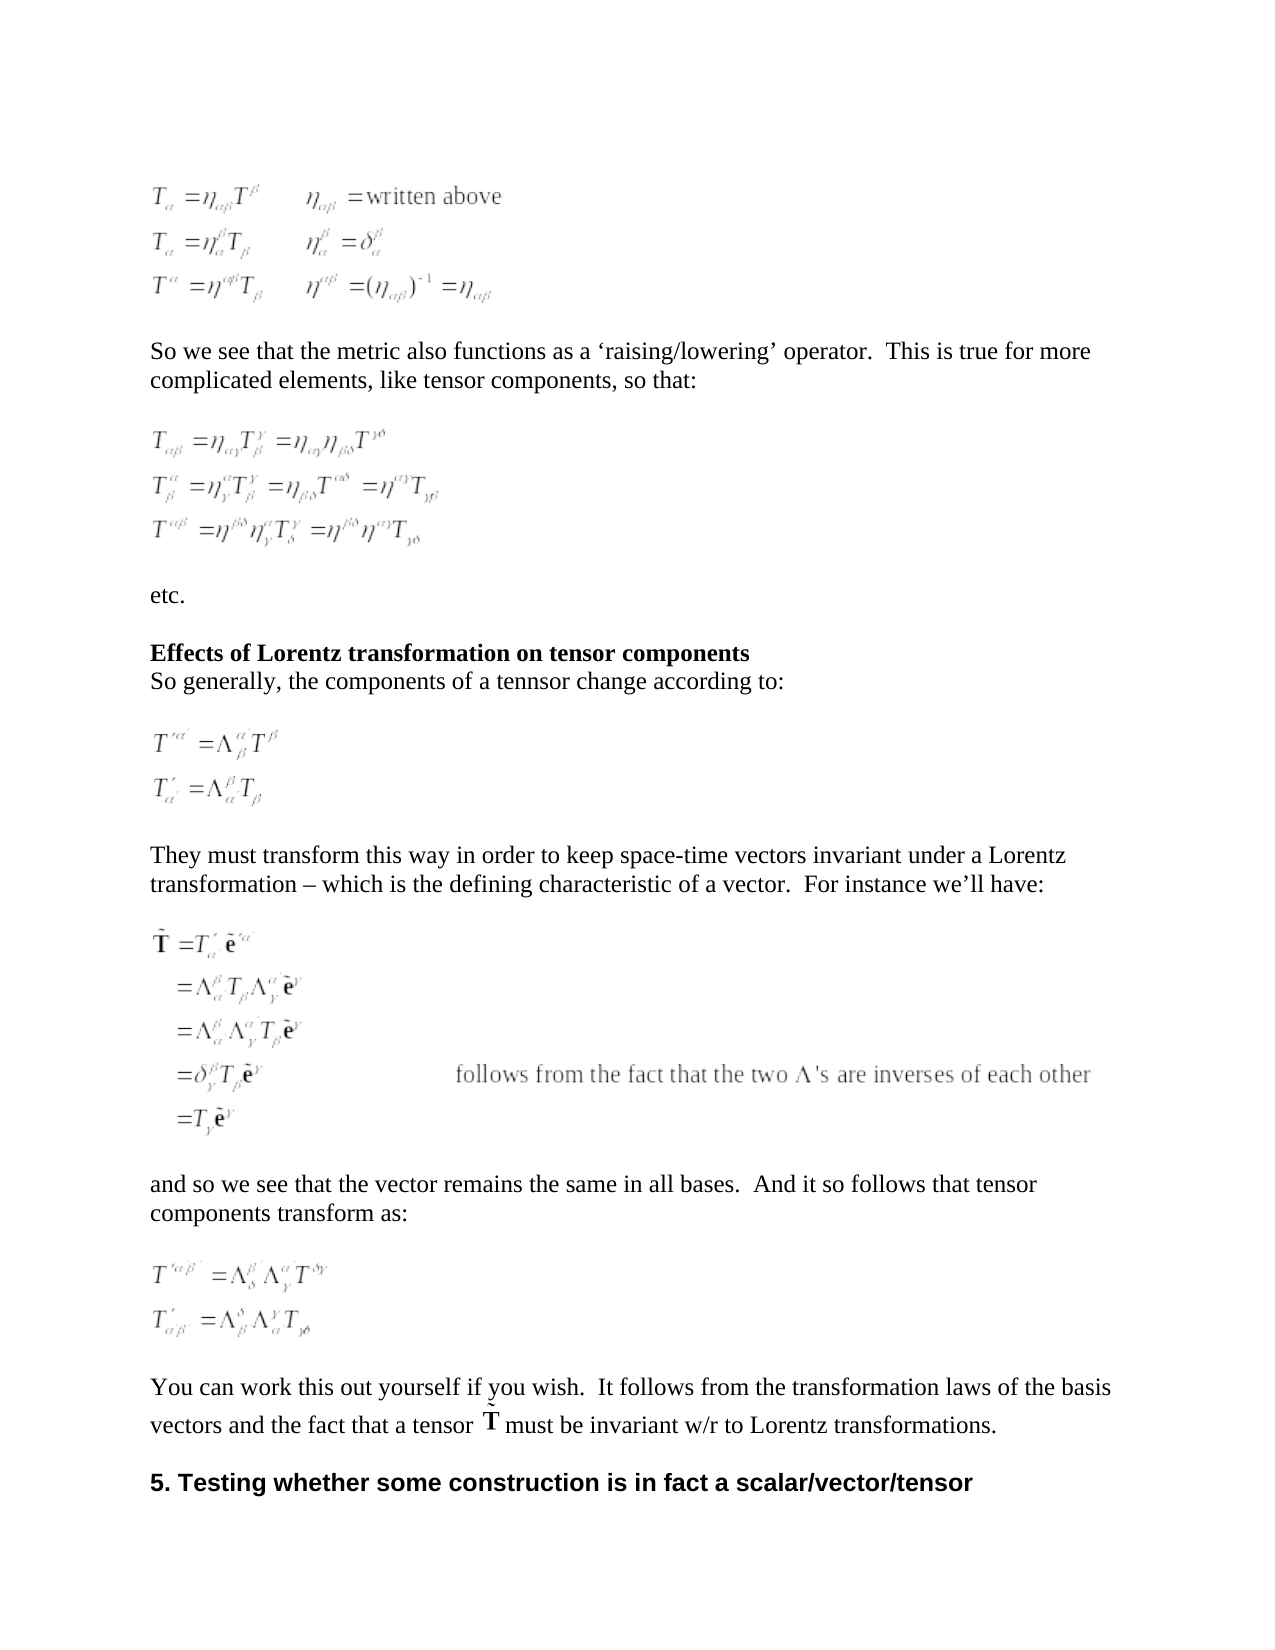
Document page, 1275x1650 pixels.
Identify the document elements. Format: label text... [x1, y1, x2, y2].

text So generally, the components of a tennsor change according to: [150, 666, 1125, 695]
text etc. [150, 580, 1125, 609]
text You can work this out yourself if you wish. It follows from the transformation laws of the basis vectors and the fact that a tensor must be invariant w/r to Lorentz transformations. [150, 1372, 1125, 1439]
text and so we see that the vector remains the same in all bases. And it so follows that tensor components transform as: [150, 1169, 1125, 1227]
text So we see that the metric also functions as a ‘raising/lowering’ operator. This is true for more complicated elements, like tensor components, so that: [150, 336, 1125, 394]
text Effects of Lorentz transformation on tensor components [150, 638, 1125, 666]
text They must transform this way in order to keep space-time vectors invariant under a Lorentz transformation – which is the defining characteristic of a vector. For instance we’ll have: [150, 840, 1125, 898]
text 5. Testing whether some construction is in fact a scalar/vector/tensor [150, 1468, 1125, 1496]
